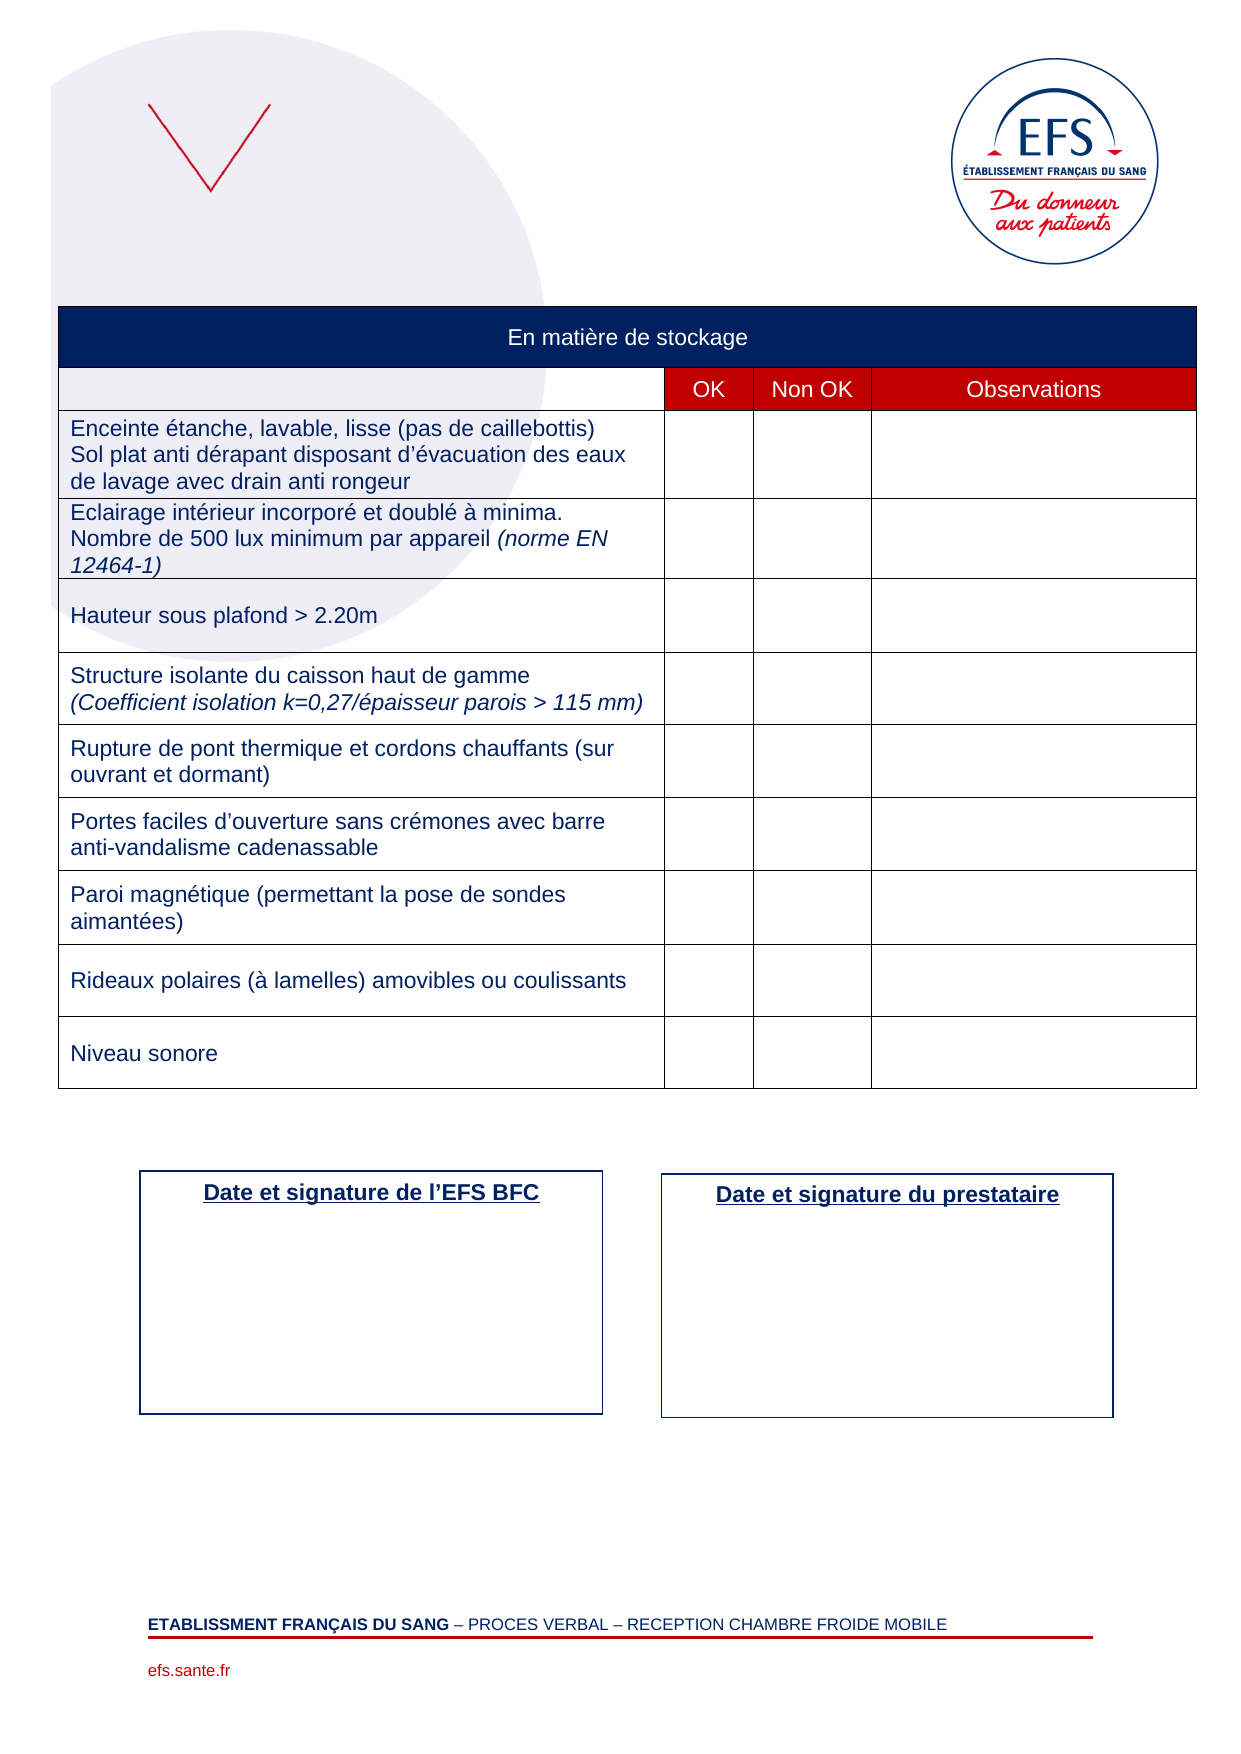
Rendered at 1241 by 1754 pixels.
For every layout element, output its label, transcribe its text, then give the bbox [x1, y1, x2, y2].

table_cell [872, 499, 1196, 578]
table_cell [872, 579, 1196, 652]
table_cell [754, 725, 871, 797]
table_cell [665, 871, 753, 944]
table_cell [872, 871, 1196, 944]
table_cell [665, 579, 753, 652]
table_cell Enceinte étanche, lavable, lisse (pas de caillebottis) Sol plat anti dérapant disposant d’évacuation des eaux de lavage avec drain anti rongeur [59, 411, 664, 498]
table_cell [665, 798, 753, 870]
table_cell Hauteur sous plafond > 2.20m [59, 579, 664, 652]
table_cell [754, 945, 871, 1016]
table_cell [754, 1017, 871, 1088]
table_cell [665, 653, 753, 724]
table_cell [754, 411, 871, 498]
table_cell Non OK [754, 368, 871, 410]
table_cell [665, 411, 753, 498]
table_cell [754, 798, 871, 870]
table_cell [59, 368, 664, 410]
table_cell Rupture de pont thermique et cordons chauffants (sur ouvrant et dormant) [59, 725, 664, 797]
table_cell [665, 1017, 753, 1088]
table_cell OK [665, 368, 753, 410]
table_header En matière de stockage [59, 307, 1196, 367]
table_cell [872, 653, 1196, 724]
table_cell [872, 1017, 1196, 1088]
picture [50, 0, 1188, 709]
table_cell [754, 871, 871, 944]
table_cell Niveau sonore [59, 1017, 664, 1088]
table_cell [872, 945, 1196, 1016]
table_cell Eclairage intérieur incorporé et doublé à minima. Nombre de 500 lux minimum par appareil (norme EN 12464-1) [59, 499, 664, 578]
table_cell [665, 499, 753, 578]
table_cell [872, 725, 1196, 797]
table_cell [665, 945, 753, 1016]
table_cell Paroi magnétique (permettant la pose de sondes aimantées) [59, 871, 664, 944]
table_cell Observations [872, 368, 1196, 410]
table_cell [872, 798, 1196, 870]
table_cell [665, 725, 753, 797]
table_cell [754, 579, 871, 652]
table_cell [872, 411, 1196, 498]
table_cell [754, 499, 871, 578]
table_cell Rideaux polaires (à lamelles) amovibles ou coulissants [59, 945, 664, 1016]
table_cell Portes faciles d’ouverture sans crémones avec barre anti-vandalisme cadenassable [59, 798, 664, 870]
table_cell [754, 653, 871, 724]
table_cell Structure isolante du caisson haut de gamme (Coefficient isolation k=0,27/épaisseur parois > 115 mm) [59, 653, 664, 724]
